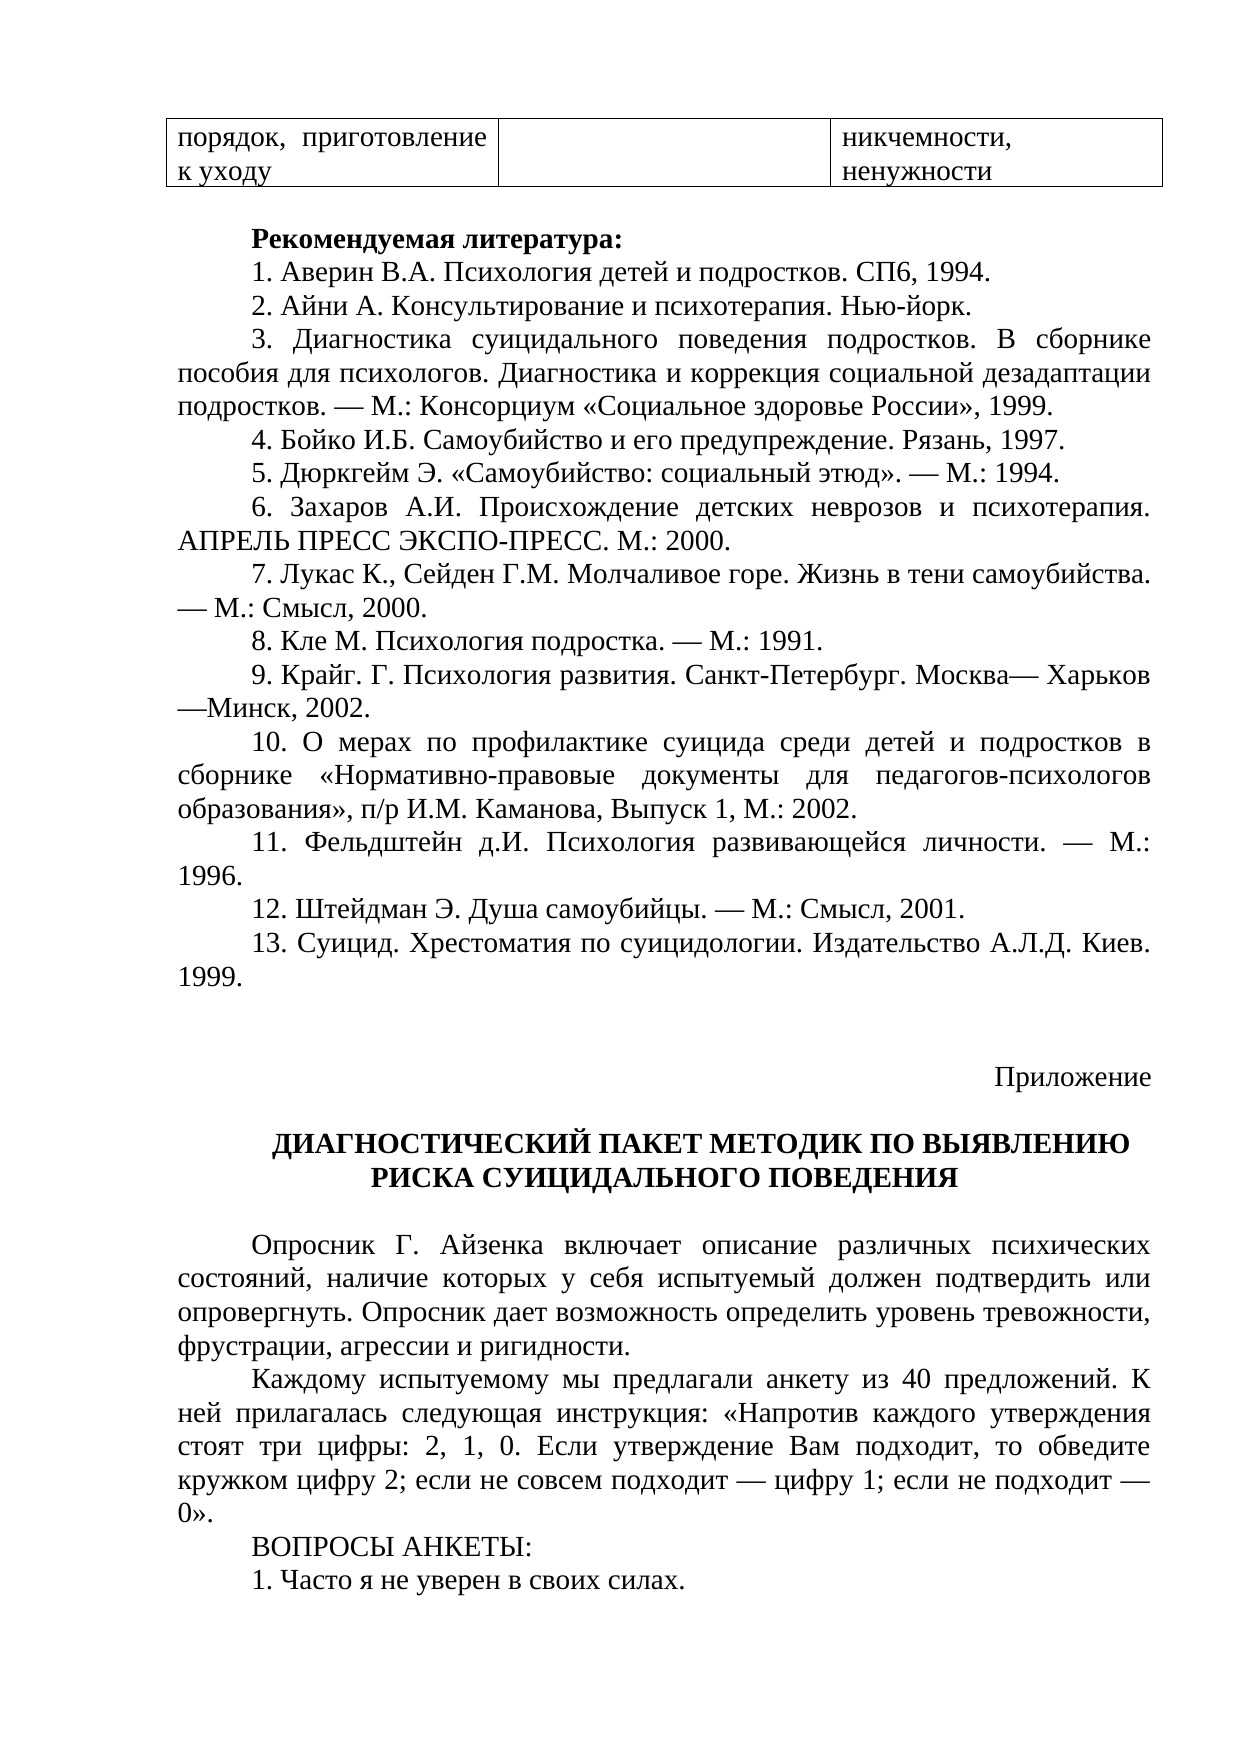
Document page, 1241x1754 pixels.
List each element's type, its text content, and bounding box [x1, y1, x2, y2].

text 12. Штейдман Э. Душа самоубийцы. — М.: Смысл, 2001. [177, 892, 1152, 925]
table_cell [167, 119, 498, 186]
text 13. Суицид. Хрестоматия по суицидологии. Издательство А.Л.Д. Киев. 1999. [177, 925, 1152, 992]
text 2. Айни А. Консультирование и психотерапия. Нью-йорк. [177, 288, 1152, 321]
text Рекомендуемая литература: [177, 221, 1152, 254]
table_cell [499, 119, 830, 186]
text 3. Диагностика суицидального поведения подростков. В сборнике пособия для психологов. Диагностика и коррекция социальной дезадаптации подростков. — М.: Консорциум «Социальное здоровье России», 1999. [177, 321, 1152, 422]
text 4. Бойко И.Б. Самоубийство и его предупреждение. Рязань, 1997. [177, 422, 1152, 456]
text 10. О мерах по профилактике суицида среди детей и подростков в сборнике «Нормативно-правовые документы для педагогов-психологов образования», п/р И.М. Каманова, Выпуск .: 2002. [177, 724, 1152, 824]
text 8. Кле М. Психология подростка. — М.: 1991. [177, 623, 1152, 657]
text ДИАГНОСТИЧЕСКИЙ ПАКЕТ МЕТОДИК ПО ВЫЯВЛЕНИЮ РИСКА СУИЦИДАЛЬНОГО ПОВЕДЕНИЯ [177, 1126, 1152, 1193]
text Каждому испытуемому мы предлагали анкету из 40 предложений. К ней прилагалась следующая инструкция: «Напротив каждого утверждения стоят три цифры: 2, 1, 0. Если утверждение Вам подходит, то обведите кружком цифру 2; если не совсем подходит — цифру 1; если не подходит — 0». [177, 1361, 1152, 1529]
text 6. Захаров А.И. Происхождение детских неврозов и психотерапия. АПРЕЛЬ ПРЕСС ЭКСПО-ПРЕСС. М.: 2000. [177, 489, 1152, 556]
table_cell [831, 119, 1162, 186]
text Опросник Г. Айзенка включает описание различных психических состояний, наличие которых у себя испытуемый должен подтвердить или опровергнуть. Опросник дает возможность определить уровень тревожности, фрустрации, агрессии и ригидности. [177, 1227, 1152, 1361]
text 9. Крайг. Г. Психология развития. Санкт-Петербург. Москва— Харьков—Минск, 2002. [177, 657, 1152, 724]
text 1. Часто я не уверен в своих силах. [177, 1562, 1152, 1596]
text 7. Лукас К., Сейден Г.М. Молчаливое горе. Жизнь в тени самоубийства. — М.: Смысл, 2000. [177, 556, 1152, 623]
text ВОПРОСЫ АНКЕТЫ: [177, 1529, 1152, 1562]
text Приложение [177, 1059, 1152, 1093]
text 1. Аверин В.А. Психология детей и подростков. СП6, 1994. [177, 254, 1152, 288]
text 11. Фельдштейн д.И. Психология развивающейся личности. — М.: 1996. [177, 824, 1152, 892]
text 5. Дюркгейм Э. «Самоубийство: социальный этюд». — М.: 1994. [177, 456, 1152, 489]
